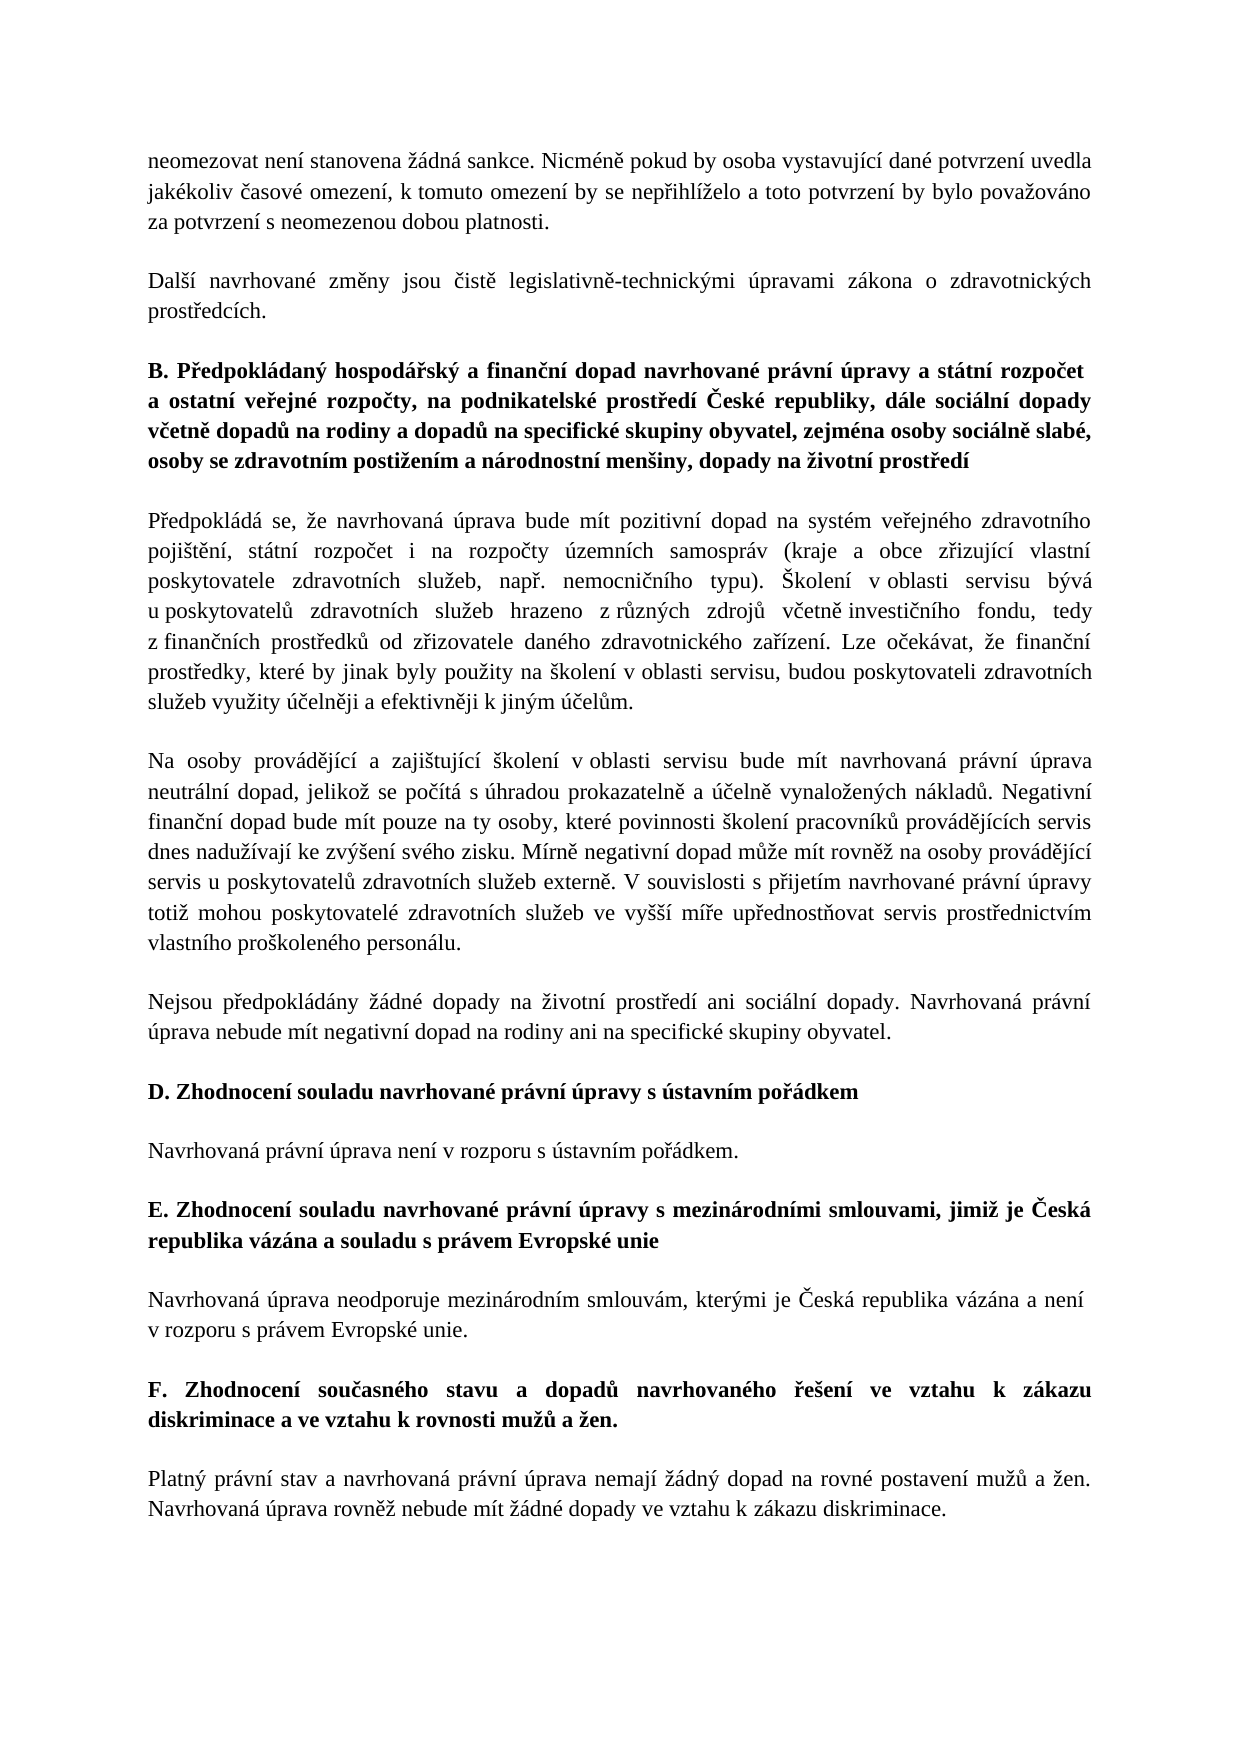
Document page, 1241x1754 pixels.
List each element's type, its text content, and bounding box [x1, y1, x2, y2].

text Navrhovaná úprava neodporuje mezinárodním smlouvám, kterými je Česká republika vázána a není v rozporu s právem Evropské unie. [148, 1286, 1093, 1343]
text E. Zhodnocení souladu navrhované právní úpravy s mezinárodními smlouvami, jimiž je Česká republika vázána a souladu s právem Evropské unie [148, 1197, 1093, 1253]
text Předpokládá se, že navrhovaná úprava bude mít pozitivní dopad na systém veřejného zdravotního pojištění, státní rozpočet i na rozpočty územních samospráv (kraje a obce zřizující vlastní poskytovatele zdravotních služeb, např. nemocničního typu). Školení v oblasti servisu bývá u poskytovatelů zdravotních služeb hrazeno z různých zdrojů včetně investičního fondu, tedy z finančních prostředků od zřizovatele daného zdravotnického zařízení. Lze očekávat, že finanční prostředky, které by jinak byly použity na školení v oblasti servisu, budou poskytovateli zdravotních služeb využity účelněji a efektivněji k jiným účelům. [148, 507, 1093, 714]
text F. Zhodnocení současného stavu a dopadů navrhovaného řešení ve vztahu k zákazu diskriminace a ve vztahu k rovnosti mužů a žen. [148, 1376, 1093, 1432]
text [148, 148, 1093, 234]
text Na osoby provádějící a zajištující školení v oblasti servisu bude mít navrhovaná právní úprava neutrální dopad, jelikož se počítá s úhradou prokazatelně a účelně vynaložených nákladů. Negativní finanční dopad bude mít pouze na ty osoby, které povinnosti školení pracovníků provádějících servis dnes nadužívají ke zvýšení svého zisku. Mírně negativní dopad může mít rovněž na osoby provádějící servis u poskytovatelů zdravotních služeb externě. V souvislosti s přijetím navrhované právní úpravy totiž mohou poskytovatelé zdravotních služeb ve vyšší míře upřednostňovat servis prostřednictvím vlastního proškoleného personálu. [148, 748, 1093, 955]
text Další navrhované změny jsou čistě legislativně-technickými úpravami zákona o zdravotnických prostředcích. [148, 267, 1093, 324]
text Nejsou předpokládány žádné dopady na životní prostředí ani sociální dopady. Navrhovaná právní úprava nebude mít negativní dopad na rodiny ani na specifické skupiny obyvatel. [148, 988, 1093, 1045]
text Platný právní stav a navrhovaná právní úprava nemají žádný dopad na rovné postavení mužů a žen. Navrhovaná úprava rovněž nebude mít žádné dopady ve vztahu k zákazu diskriminace. [148, 1465, 1093, 1522]
text B. Předpokládaný hospodářský a finanční dopad navrhované právní úpravy a státní rozpočet a ostatní veřejné rozpočty, na podnikatelské prostředí České republiky, dále sociální dopady včetně dopadů na rodiny a dopadů na specifické skupiny obyvatel, zejména osoby sociálně slabé, osoby se zdravotním postižením a národnostní menšiny, dopady na životní prostředí [148, 357, 1093, 474]
text Navrhovaná právní úprava není v rozporu s ústavním pořádkem. [148, 1137, 1093, 1163]
text D. Zhodnocení souladu navrhované právní úpravy s ústavním pořádkem [148, 1078, 1093, 1104]
